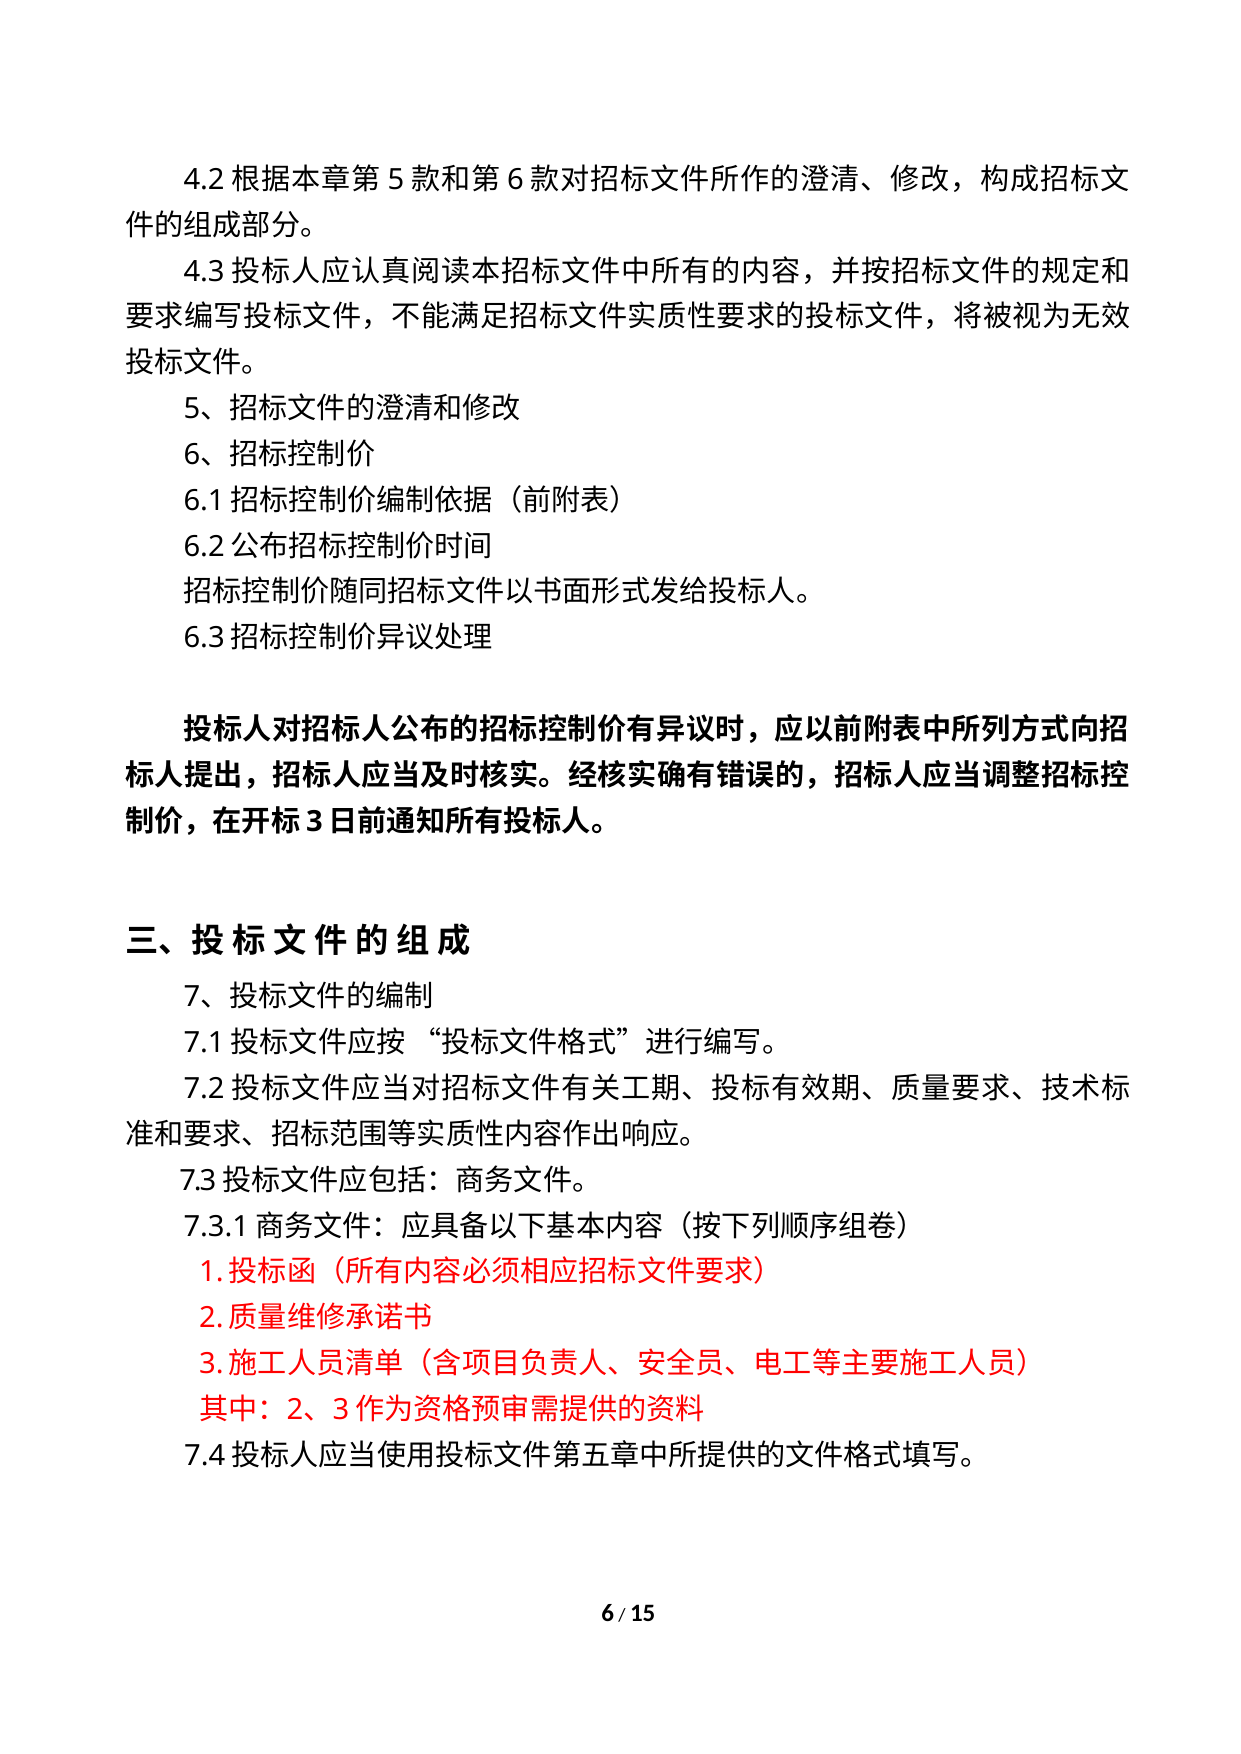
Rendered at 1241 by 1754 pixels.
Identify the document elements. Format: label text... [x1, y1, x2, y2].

text 7.3.1商务文件：应具备以下基本内容（按下列顺序组卷） [125, 1199, 1131, 1245]
text 7.2投标文件应当对招标文件有关工期、投标有效期、质量要求、技术标准和要求、招标范围等实质性内容作出响应。 [125, 1062, 1131, 1153]
text 7.1投标文件应按 “投标文件格式”进行编写。 [125, 1016, 1131, 1062]
text 6.2公布招标控制价时间 [125, 519, 1131, 565]
text 三、投 标 文 件 的 组 成 [125, 905, 1131, 970]
list 施工人员清单（含项目负责人、安全员、电工等主要施工人员） [199, 1337, 1131, 1383]
text 6.1招标控制价编制依据（前附表） [125, 473, 1131, 519]
text 7、投标文件的编制 [125, 970, 1131, 1016]
text 招标控制价随同招标文件以书面形式发给投标人。 [125, 565, 1131, 611]
text 投标人对招标人公布的招标控制价有异议时，应以前附表中所列方式向招标人提出，招标人应当及时核实。经核实确有错误的，招标人应当调整招标控制价，在开标3日前通知所有投标人。 [125, 794, 1131, 840]
list 投标函（所有内容必须相应招标文件要求） [199, 1245, 1131, 1291]
text 投标人对招标人公布的招标控制价有异议时，应以前附表中所列方式向招标人提出，招标人应当及时核实。经核实确有错误的，招标人应当调整招标控制价，在开标3日前通知所有投标人。 [125, 703, 1131, 751]
text 4.2根据本章第5款和第6款对招标文件所作的澄清、修改，构成招标文件的组成部分。 [125, 153, 1131, 244]
text 7.3投标文件应包括：商务文件。 [125, 1153, 1131, 1199]
text 6、招标控制价 [125, 428, 1131, 473]
list 质量维修承诺书 [199, 1291, 1131, 1337]
text 6.3招标控制价异议处理 [125, 611, 1131, 657]
text 4.3投标人应认真阅读本招标文件中所有的内容，并按招标文件的规定和要求编写投标文件，不能满足招标文件实质性要求的投标文件，将被视为无效投标文件。 [125, 244, 1131, 293]
text 4.3投标人应认真阅读本招标文件中所有的内容，并按招标文件的规定和要求编写投标文件，不能满足招标文件实质性要求的投标文件，将被视为无效投标文件。 [125, 335, 1131, 382]
text 5、招标文件的澄清和修改 [125, 382, 1131, 428]
text 7.4投标人应当使用投标文件第五章中所提供的文件格式填写。 [125, 1428, 1131, 1474]
text 其中：2、3作为资格预审需提供的资料 [199, 1383, 1131, 1428]
